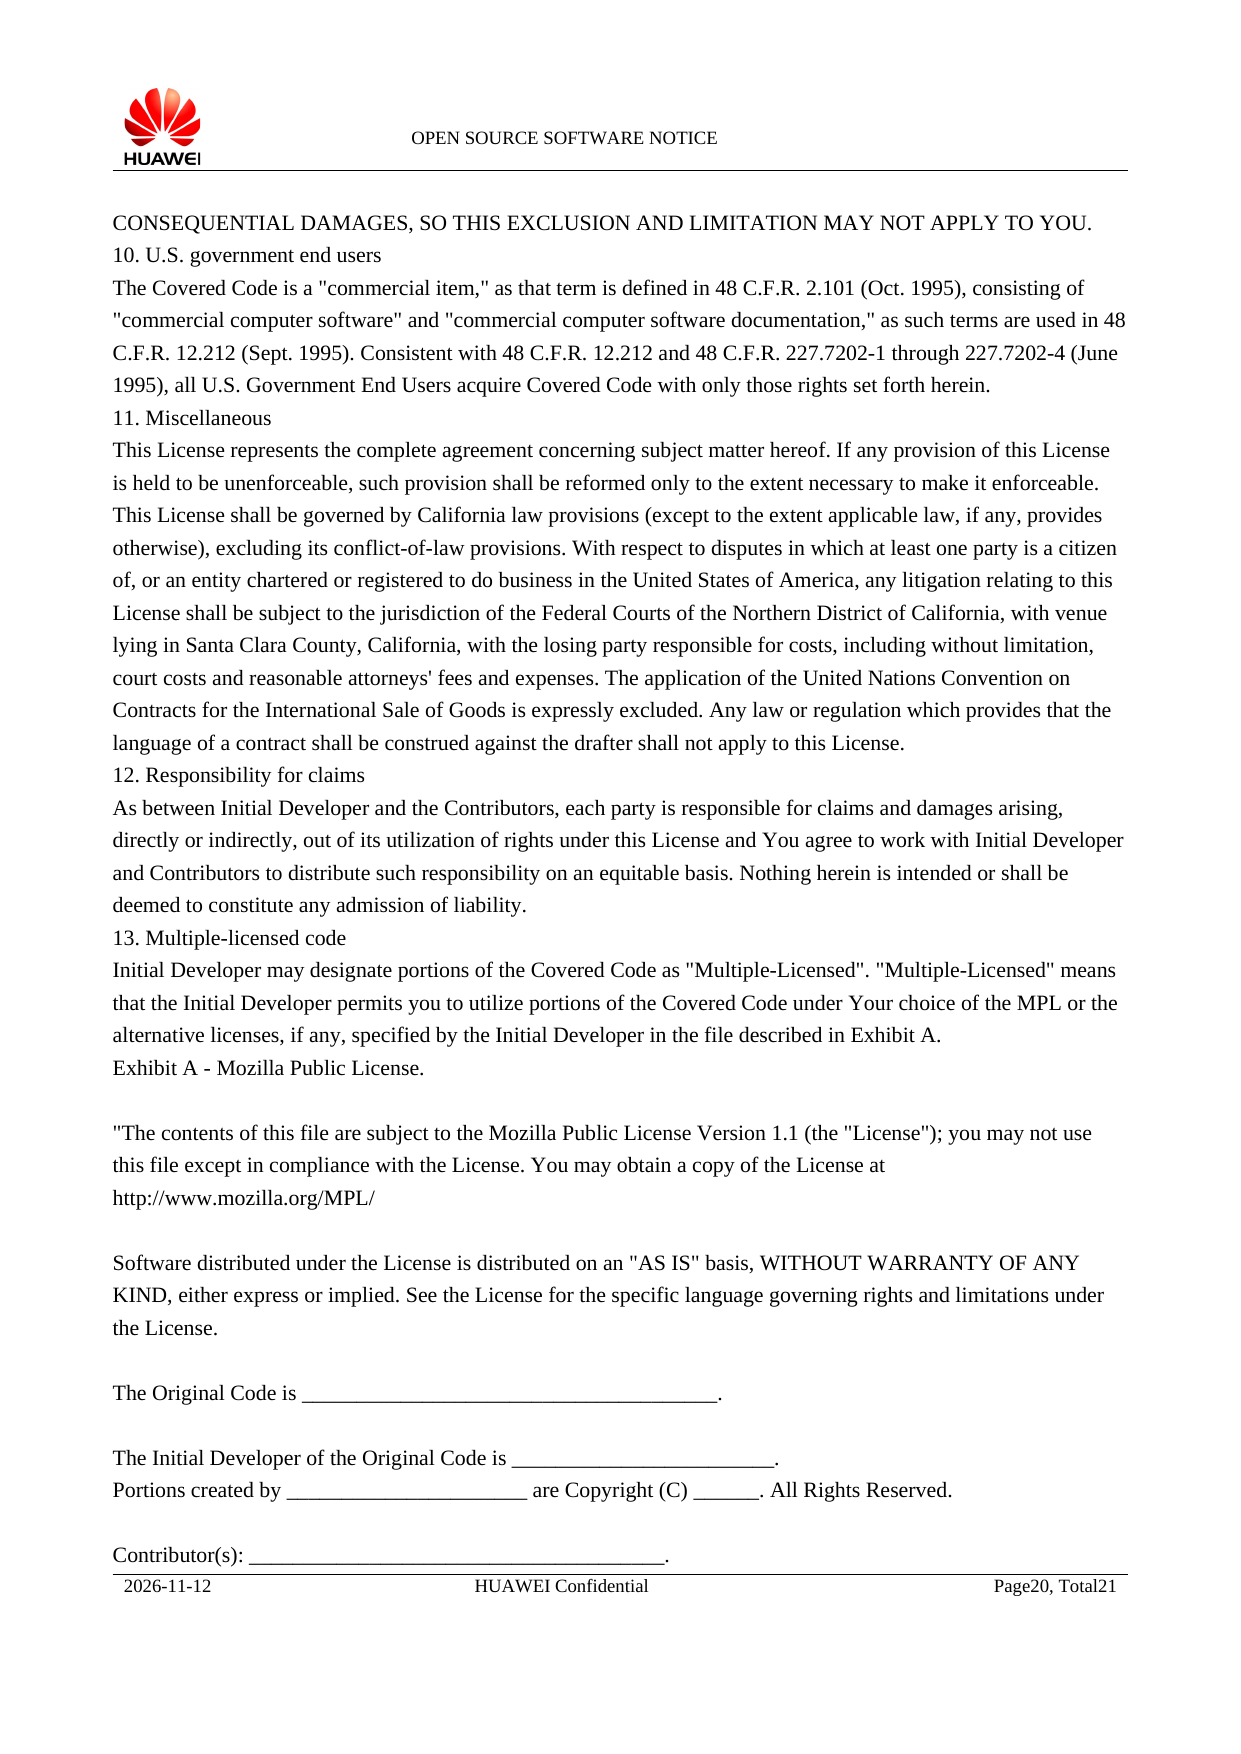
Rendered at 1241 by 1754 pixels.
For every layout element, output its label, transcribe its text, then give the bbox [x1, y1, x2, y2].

picture [124, 88, 201, 165]
